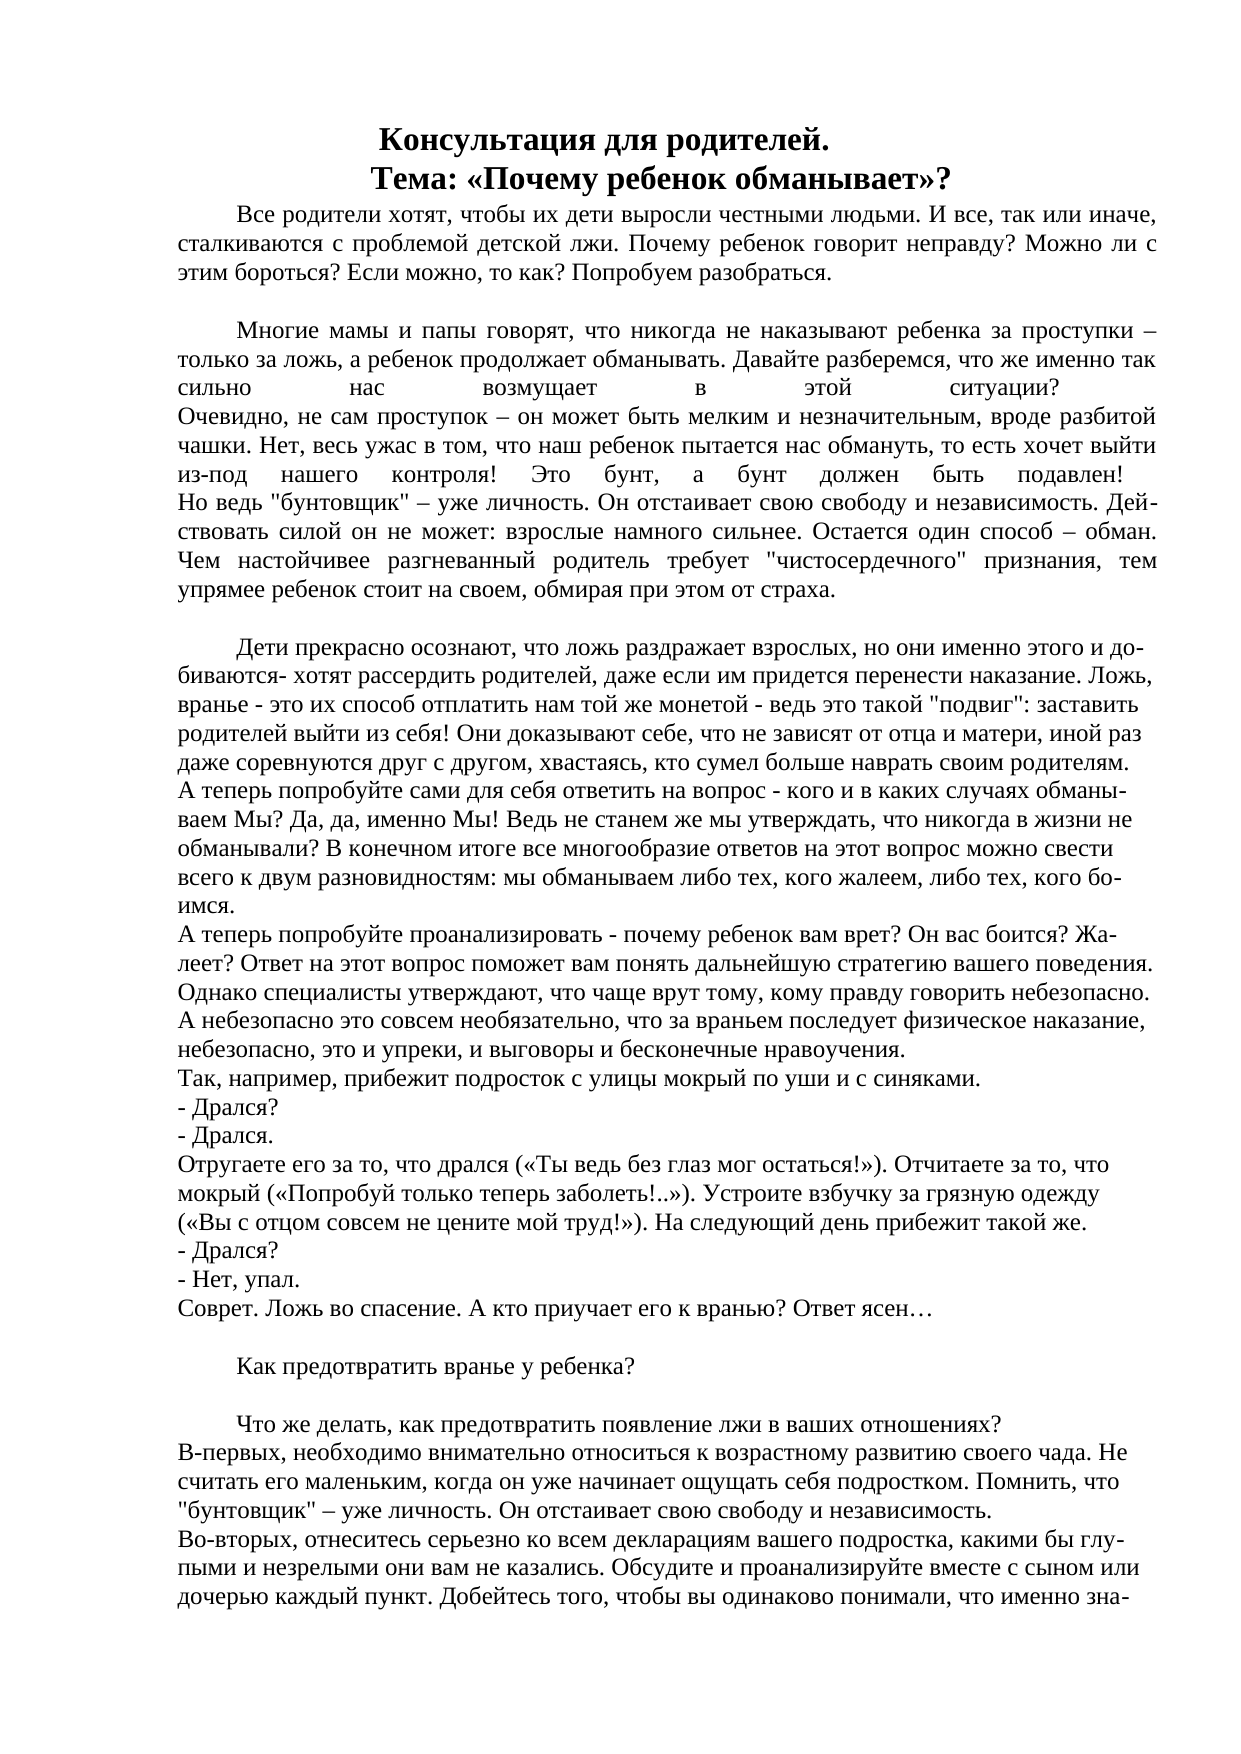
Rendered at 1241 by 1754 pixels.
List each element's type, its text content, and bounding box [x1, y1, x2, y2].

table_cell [176, 198, 1159, 1611]
table_header Консультация для родителей. Тема: «Почему ребенок обманывает»? [369, 118, 960, 198]
